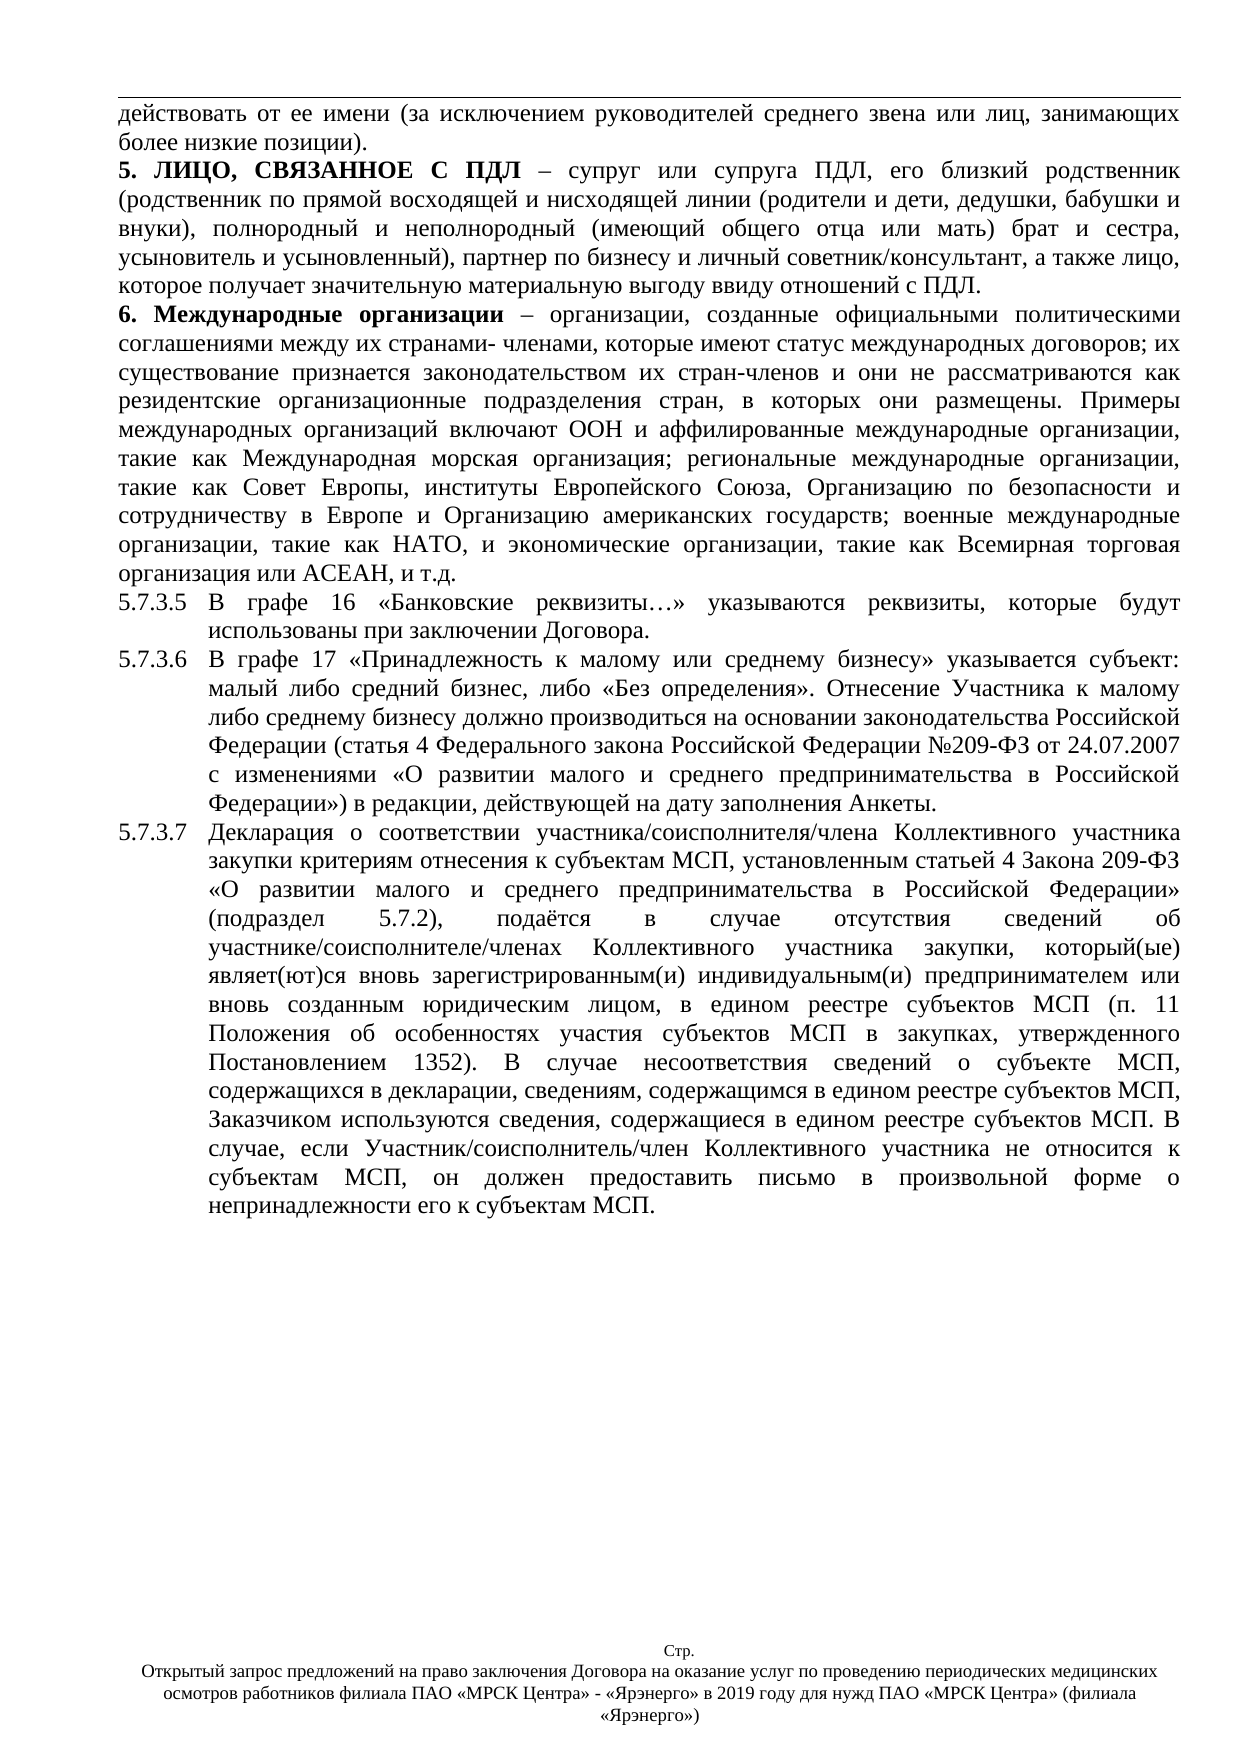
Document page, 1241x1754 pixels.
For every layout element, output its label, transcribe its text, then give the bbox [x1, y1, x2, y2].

list Декларация о соответствии участника/соисполнителя/члена Коллективного участника закупки критериям отнесения к субъектам МСП, установленным статьей 4 Закона 209-ФЗ «О развитии малого и среднего предпринимательства в Российской Федерации» (подраздел 5.7.2), подаётся в случае отсутствия сведений об участнике/соисполнителе/членах Коллективного участника закупки, который(ые) являет(ют)ся вновь зарегистрированным(и) индивидуальным(и) предпринимателем или вновь созданным юридическим лицом, в едином реестре субъектов МСП (п. 11 Положения об особенностях участия субъектов МСП в закупках, утвержденного Постановлением 1352). В случае несоответствия сведений о субъекте МСП, содержащихся в декларации, сведениям, содержащимся в едином реестре субъектов МСП, Заказчиком используются сведения, содержащиеся в едином реестре субъектов МСП. В случае, если Участник/соисполнитель/член Коллективного участника не относится к субъектам МСП, он должен предоставить письмо в произвольной форме о непринадлежности его к субъектам МСП. [118, 817, 1181, 1219]
list 6. Международные организации – организации, созданные официальными политическими соглашениями между их странами- членами, которые имеют статус международных договоров; их существование признается законодательством их стран-членов и они не рассматриваются как резидентские организационные подразделения стран, в которых они размещены. Примеры международных организаций включают ООН и аффилированные международные организации, такие как Международная морская организация; региональные международные организации, такие как Совет Европы, институты Европейского Союза, Организацию по безопасности и сотрудничеству в Европе и Организацию американских государств; военные международные организации, такие как НАТО, и экономические организации, такие как Всемирная торговая организация или АСЕАН, и т.д. [118, 299, 1181, 587]
list В графе 17 «Принадлежность к малому или среднему бизнесу» указывается субъект: малый либо средний бизнес, либо «Без определения». Отнесение Участника к малому либо среднему бизнесу должно производиться на основании законодательства Российской Федерации (статья 4 Федерального закона Российской Федерации №209-ФЗ от 24.07.2007 с изменениями «О развитии малого и среднего предпринимательства в Российской Федерации») в редакции, действующей на дату заполнения Анкеты. [118, 644, 1181, 817]
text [118, 98, 1181, 156]
list В графе 16 «Банковские реквизиты…» указываются реквизиты, которые будут использованы при заключении Договора. [118, 587, 1181, 644]
text 5. ЛИЦО, СВЯЗАННОЕ С ПДЛ – супруг или супруга ПДЛ, его близкий родственник (родственник по прямой восходящей и нисходящей линии (родители и дети, дедушки, бабушки и внуки), полнородный и неполнородный (имеющий общего отца или мать) брат и сестра, усыновитель и усыновленный), партнер по бизнесу и личный советник/консультант, а также лицо, которое получает значительную материальную выгоду ввиду отношений с ПДЛ. [118, 156, 1181, 299]
